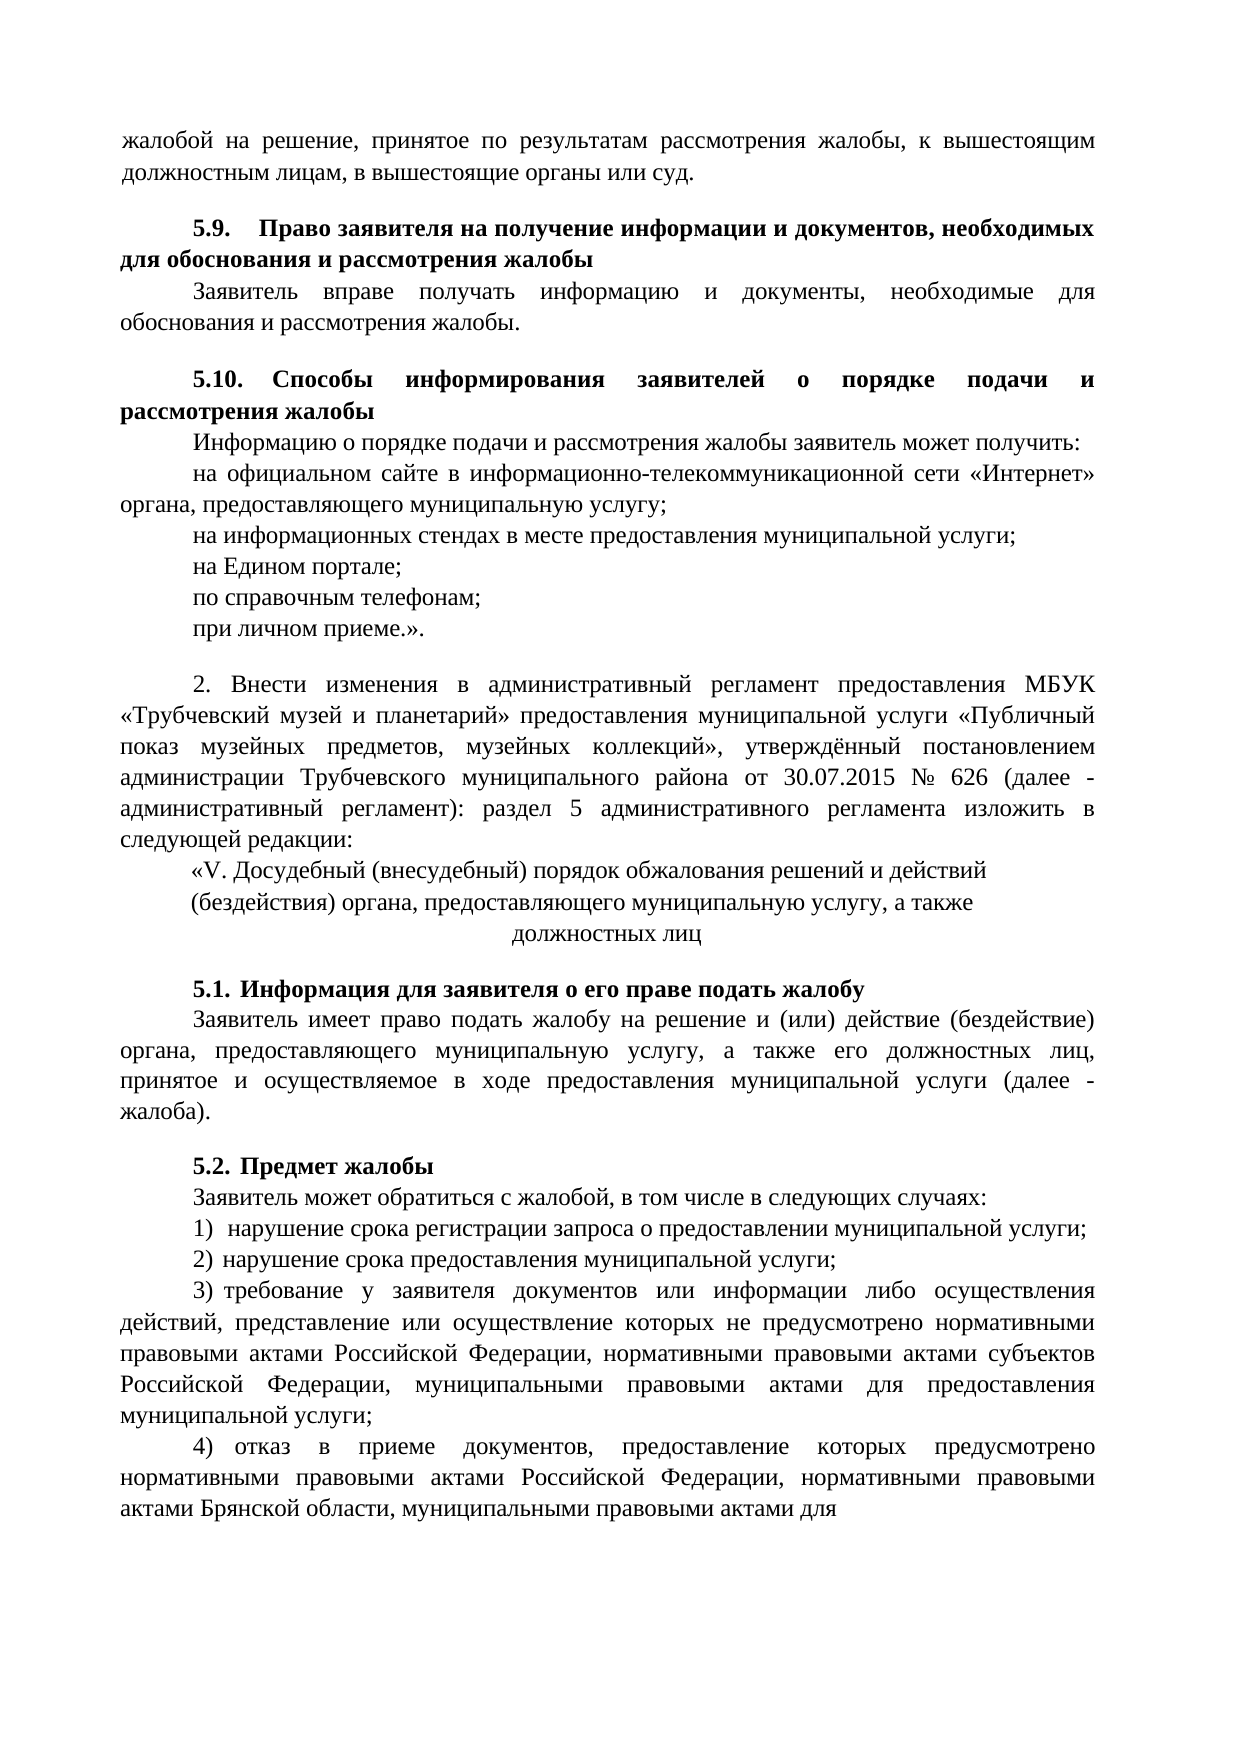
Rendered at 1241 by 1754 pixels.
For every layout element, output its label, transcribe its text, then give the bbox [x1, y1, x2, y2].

list Право заявителя на получение информации и документов, необходимых для обоснования и рассмотрения жалобы [120, 211, 1096, 274]
text «V. Досудебный (внесудебный) порядок обжалования решений и действий (бездействия) органа, предоставляющего муниципальную услугу, а также [191, 854, 1050, 916]
text 2. Внести изменения в административный регламент предоставления МБУК «Трубчевский музей и планетарий» предоставления муниципальной услуги «Публичный показ музейных предметов, музейных коллекций», утверждённый постановлением администрации Трубчевского муниципального района от 30.07.2015 № 626 (далее - административный регламент): раздел 5 административного регламента изложить в следующей редакции: [120, 668, 1096, 854]
text на информационных стендах в месте предоставления муниципальной услуги; [120, 519, 1098, 550]
list требование у заявителя документов или информации либо осуществления действий, представление или осуществление которых не предусмотрено нормативными правовыми актами Российской Федерации, нормативными правовыми актами субъектов Российской Федерации, муниципальными правовыми актами для предоставления муниципальной услуги; [120, 1274, 1096, 1429]
text Заявитель вправе получать информацию и документы, необходимые для обоснования и рассмотрения жалобы. [120, 274, 1096, 337]
text по справочным телефонам; [120, 581, 1098, 612]
text Информацию о порядке подачи и рассмотрения жалобы заявитель может получить: [120, 426, 1096, 457]
text Заявитель может обратиться с жалобой, в том числе в следующих случаях: [120, 1181, 1098, 1212]
list Способы информирования заявителей о порядке подачи и рассмотрения жалобы [120, 362, 1096, 426]
list отказ в приеме документов, предоставление которых предусмотрено нормативными правовыми актами Российской Федерации, нормативными правовыми актами Брянской области, муниципальными правовыми актами для [120, 1429, 1096, 1522]
list Предмет жалобы [120, 1150, 1098, 1181]
text жалобой на решение, принятое по результатам рассмотрения жалобы, к вышестоящим должностным лицам, в вышестоящие органы или суд. [122, 123, 1096, 186]
text должностных лиц [118, 916, 1096, 947]
text на Едином портале; [120, 550, 1098, 581]
list Информация для заявителя о его праве подать жалобу [120, 973, 1098, 1003]
text при личном приеме.». [120, 612, 1098, 643]
text на официальном сайте в информационно-телекоммуникационной сети «Интернет» органа, предоставляющего муниципальную услугу; [120, 457, 1096, 519]
list нарушение срока предоставления муниципальной услуги; [120, 1243, 1098, 1274]
text Заявитель имеет право подать жалобу на решение и (или) действие (бездействие) органа, предоставляющего муниципальную услугу, а также его должностных лиц, принятое и осуществляемое в ходе предоставления муниципальной услуги (далее - жалоба). [120, 1003, 1096, 1125]
list нарушение срока регистрации запроса о предоставлении муниципальной услуги; [120, 1212, 1096, 1243]
